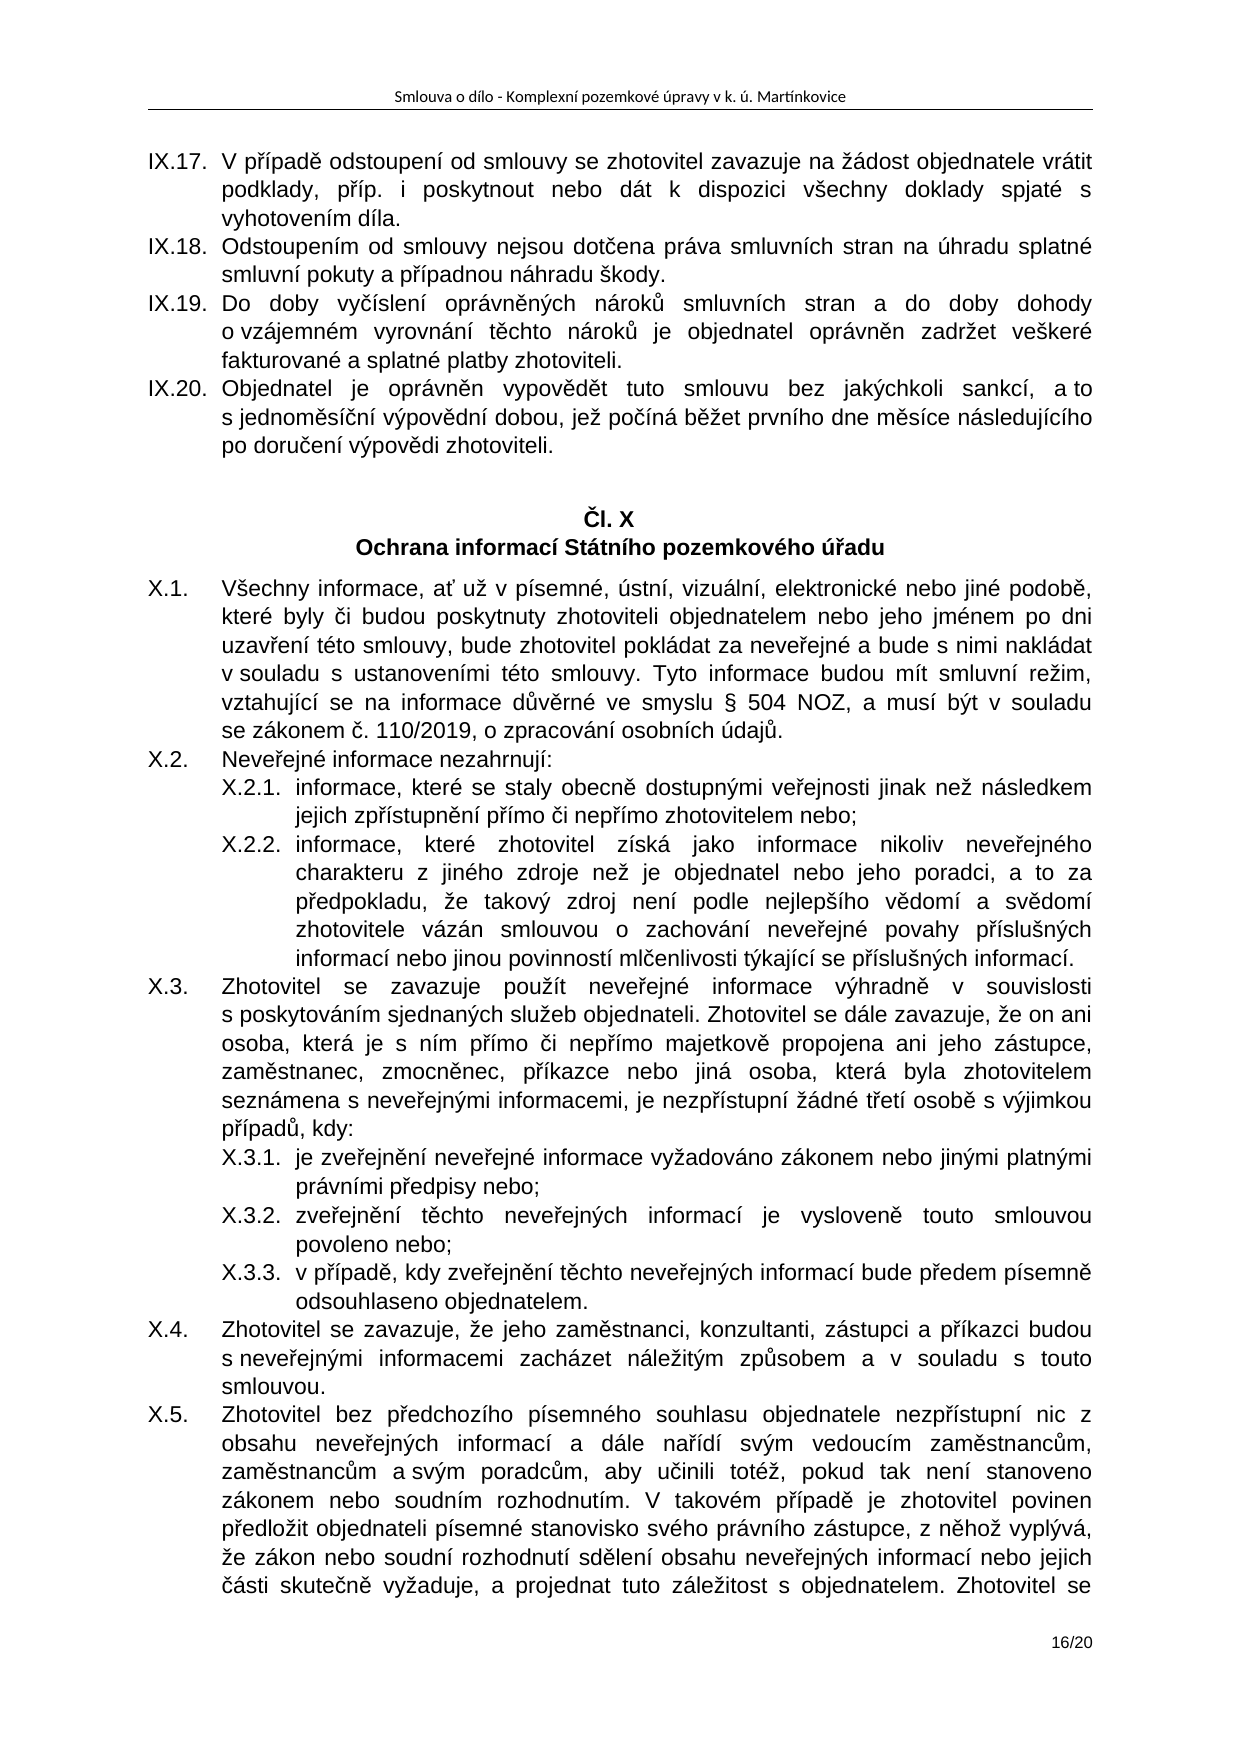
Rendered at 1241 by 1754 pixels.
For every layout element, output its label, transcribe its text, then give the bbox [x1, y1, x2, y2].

list Ochrana informací Státního pozemkového úřadu [148, 534, 1093, 560]
list Všechny informace, ať už v písemné, ústní, vizuální, elektronické nebo jiné podobě, které byly či budou poskytnuty zhotoviteli objednatelem nebo jeho jménem po dni uzavření této smlouvy, bude zhotovitel pokládat za neveřejné a bude s nimi nakládat v souladu s ustanoveními této smlouvy. Tyto informace budou mít smluvní režim, vztahující se na informace důvěrné ve smyslu § 504 NOZ, a musí být v souladu se zákonem č. 110/2019, o zpracování osobních údajů. [148, 575, 1093, 743]
text informace, které se staly obecně dostupnými veřejnosti jinak než následkem jejich zpřístupnění přímo či nepřímo zhotovitelem nebo; [221, 774, 1093, 829]
text informace, které zhotovitel získá jako informace nikoliv neveřejného charakteru z jiného zdroje než je objednatel nebo jeho poradci, a to za předpokladu, že takový zdroj není podle nejlepšího vědomí a svědomí zhotovitele vázán smlouvou o zachování neveřejné povahy příslušných informací nebo jinou povinností mlčenlivosti týkající se příslušných informací. [221, 831, 1093, 971]
list V případě odstoupení od smlouvy se zhotovitel zavazuje na žádost objednatele vrátit podklady, příp. i poskytnout nebo dát k dispozici všechny doklady spjaté s vyhotovením díla. [148, 148, 1093, 231]
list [148, 1401, 1093, 1598]
list Zhotovitel se zavazuje, že jeho zaměstnanci, konzultanti, zástupci a příkazci budou s neveřejnými informacemi zacházet náležitým způsobem a v souladu s touto smlouvou. [148, 1316, 1093, 1399]
list Neveřejné informace nezahrnují: [148, 746, 1093, 772]
list Zhotovitel se zavazuje použít neveřejné informace výhradně v souvislosti s poskytováním sjednaných služeb objednateli. Zhotovitel se dále zavazuje, že on ani osoba, která je s ním přímo či nepřímo majetkově propojena ani jeho zástupce, zaměstnanec, zmocněnec, příkazce nebo jiná osoba, která byla zhotovitelem seznámena s neveřejnými informacemi, je nezpřístupní žádné třetí osobě s výjimkou případů, kdy: [148, 973, 1093, 1142]
list Objednatel je oprávněn vypovědět tuto smlouvu bez jakýchkoli sankcí, a to s jednoměsíční výpovědní dobou, jež počíná běžet prvního dne měsíce následujícího po doručení výpovědi zhotoviteli. [148, 375, 1093, 458]
text je zveřejnění neveřejné informace vyžadováno zákonem nebo jinými platnými právními předpisy nebo; [221, 1144, 1093, 1200]
list Do doby vyčíslení oprávněných nároků smluvních stran a do doby dohody o vzájemném vyrovnání těchto nároků je objednatel oprávněn zadržet veškeré fakturované a splatné platby zhotoviteli. [148, 290, 1093, 373]
text zveřejnění těchto neveřejných informací je vysloveně touto smlouvou povoleno nebo; [221, 1202, 1093, 1257]
list Odstoupením od smlouvy nejsou dotčena práva smluvních stran na úhradu splatné smluvní pokuty a případnou náhradu škody. [148, 233, 1093, 288]
text v případě, kdy zveřejnění těchto neveřejných informací bude předem písemně odsouhlaseno objednatelem. [221, 1259, 1093, 1314]
